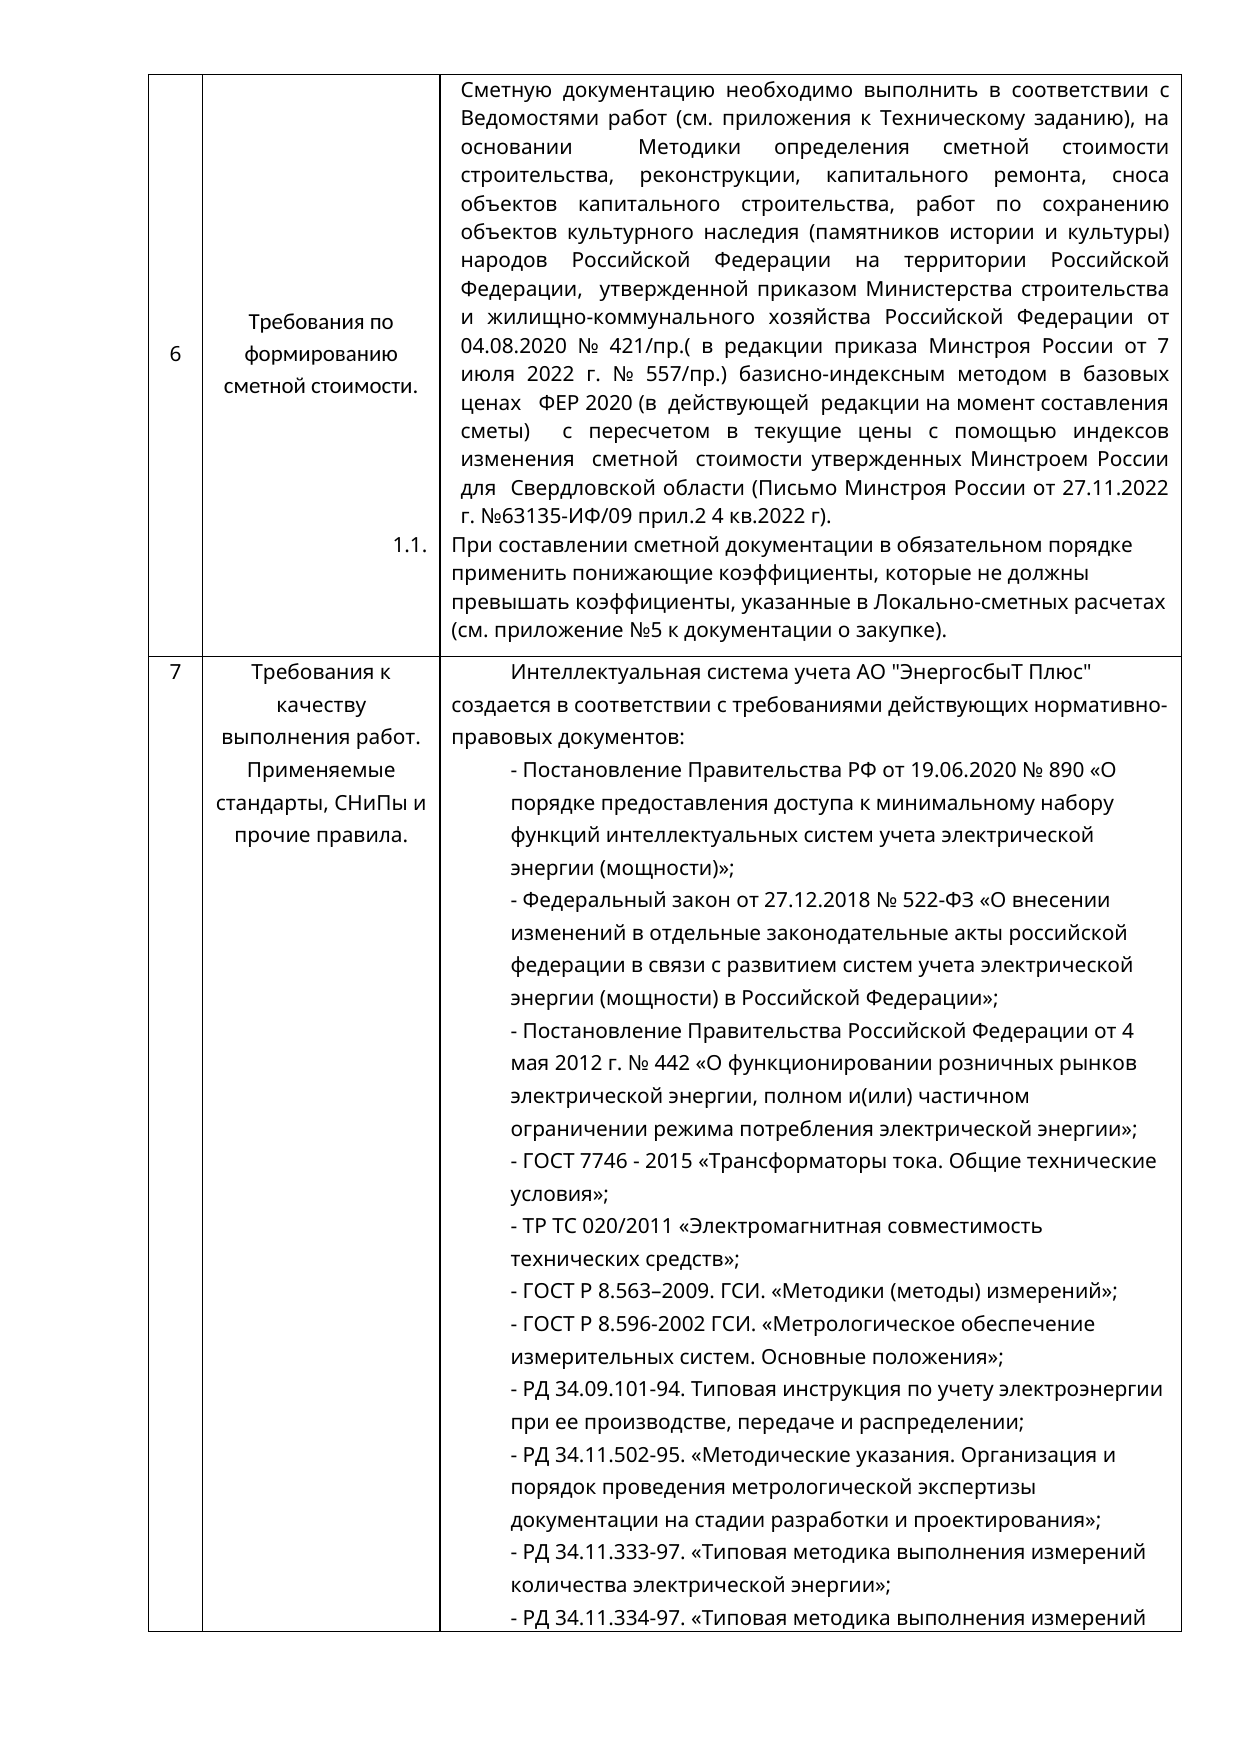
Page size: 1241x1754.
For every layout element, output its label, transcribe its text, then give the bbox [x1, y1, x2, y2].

table_cell Требования по формированию сметной стоимости. [203, 75, 439, 656]
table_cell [203, 657, 439, 1631]
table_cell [441, 657, 1181, 1631]
table_cell Сметную документацию необходимо выполнить в соответствии с Ведомостями работ (см. приложения к Техническому заданию), на основании Методики определения сметной стоимости строительства, реконструкции, капитального ремонта, сноса объектов капитального строительства, работ по сохранению объектов культурного наследия (памятников истории и культуры) народов Российской Федерации на территории Российской Федерации, утвержденной приказом Министерства строительства и жилищно-коммунального хозяйства Российской Федерации от 04.08.2020 № 421/пр.( в редакции приказа Минстроя России от 7 июля 2022 г. № 557/пр.) базисно-индексным методом в базовых ценах ФЕР 2020 (в действующей редакции на момент составления сметы) с пересчетом в текущие цены с помощью индексов изменения сметной стоимости утвержденных Минстроем России для Свердловской области (Письмо Минстроя России от 27.11.2022 г. №63135-ИФ/09 прил.2 4 кв.2022 г). При составлении сметной документации в обязательном порядке применить понижающие коэффициенты, которые не должны превышать коэффициенты, указанные в Локально-сметных расчетах (см. приложение №5 к документации о закупке). [441, 75, 1181, 656]
table_cell 7 [149, 657, 202, 1631]
table_cell 6 [149, 75, 202, 656]
